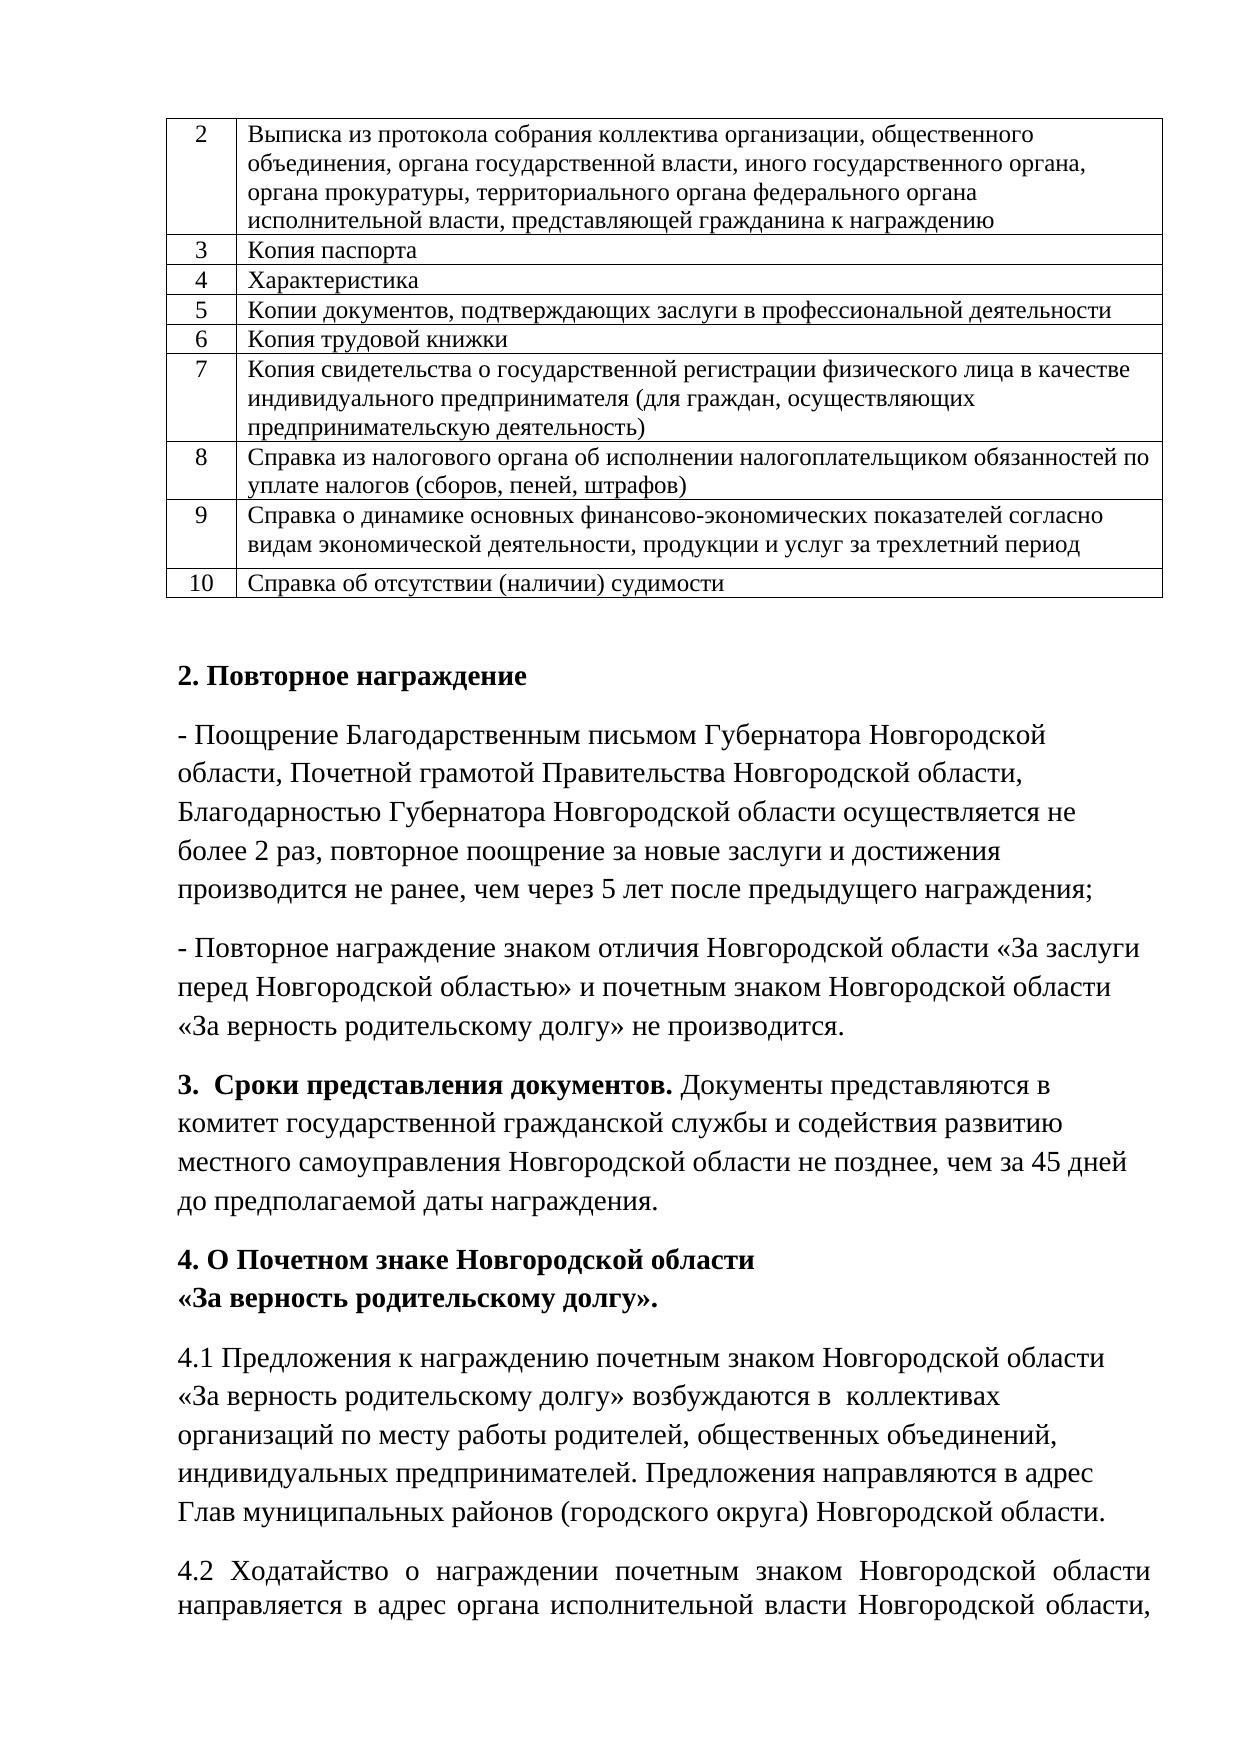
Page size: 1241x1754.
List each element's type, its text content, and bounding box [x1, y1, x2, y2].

text 4.1 Предложения к награждению почетным знаком Новгородской области «За верность родительскому долгу» возбуждаются в коллективах организаций по месту работы родителей, общественных объединений, индивидуальных предпринимателей. Предложения направляются в адрес Глав муниципальных районов (городского округа) Новгородской области. [177, 1340, 1152, 1528]
table_cell Справка об отсутствии (наличии) судимости [237, 569, 1162, 597]
text 2. Повторное награждение [177, 658, 1152, 691]
table_cell 4 [167, 265, 236, 294]
table_cell Копия свидетельства о государственной регистрации физического лица в качестве индивидуального предпринимателя (для граждан, осуществляющих предпринимательскую деятельность) [237, 354, 1162, 441]
text - Повторное награждение знаком отличия Новгородской области «За заслуги перед Новгородской областью» и почетным знаком Новгородской области «За верность родительскому долгу» не производится. [177, 931, 1152, 1041]
table_cell Копия паспорта [237, 235, 1162, 264]
table_cell 5 [167, 295, 236, 323]
table_cell 9 [167, 500, 236, 567]
table_cell Справка из налогового органа об исполнении налогоплательщиком обязанностей по уплате налогов (сборов, пеней, штрафов) [237, 442, 1162, 499]
table_cell 2 [167, 119, 236, 234]
table_cell 6 [167, 325, 236, 353]
table_cell Копия трудовой книжки [237, 325, 1162, 353]
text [177, 1553, 1152, 1621]
table_cell Характеристика [237, 265, 1162, 294]
table_cell 10 [167, 569, 236, 597]
table_cell 7 [167, 354, 236, 441]
table_cell Справка о динамике основных финансово-экономических показателей согласно видам экономической деятельности, продукции и услуг за трехлетний период [237, 500, 1162, 567]
text 3. Сроки представления документов. Документы представляются в комитет государственной гражданской службы и содействия развитию местного самоуправления Новгородской области не позднее, чем за 45 дней до предполагаемой даты награждения. [177, 1067, 1152, 1216]
text - Поощрение Благодарственным письмом Губернатора Новгородской области, Почетной грамотой Правительства Новгородской области, Благодарностью Губернатора Новгородской области осуществляется не более 2 раз, повторное поощрение за новые заслуги и достижения производится не ранее, чем через 5 лет после предыдущего награждения; [177, 717, 1152, 905]
table_cell Копии документов, подтверждающих заслуги в профессиональной деятельности [237, 295, 1162, 323]
table_cell 8 [167, 442, 236, 499]
table_cell Выписка из протокола собрания коллектива организации, общественного объединения, органа государственной власти, иного государственного органа, органа прокуратуры, территориального органа федерального органа исполнительной власти, представляющей гражданина к награждению [237, 119, 1162, 234]
table_cell 3 [167, 235, 236, 264]
text 4. О Почетном знаке Новгородской области «За верность родительскому долгу». [177, 1242, 1152, 1314]
